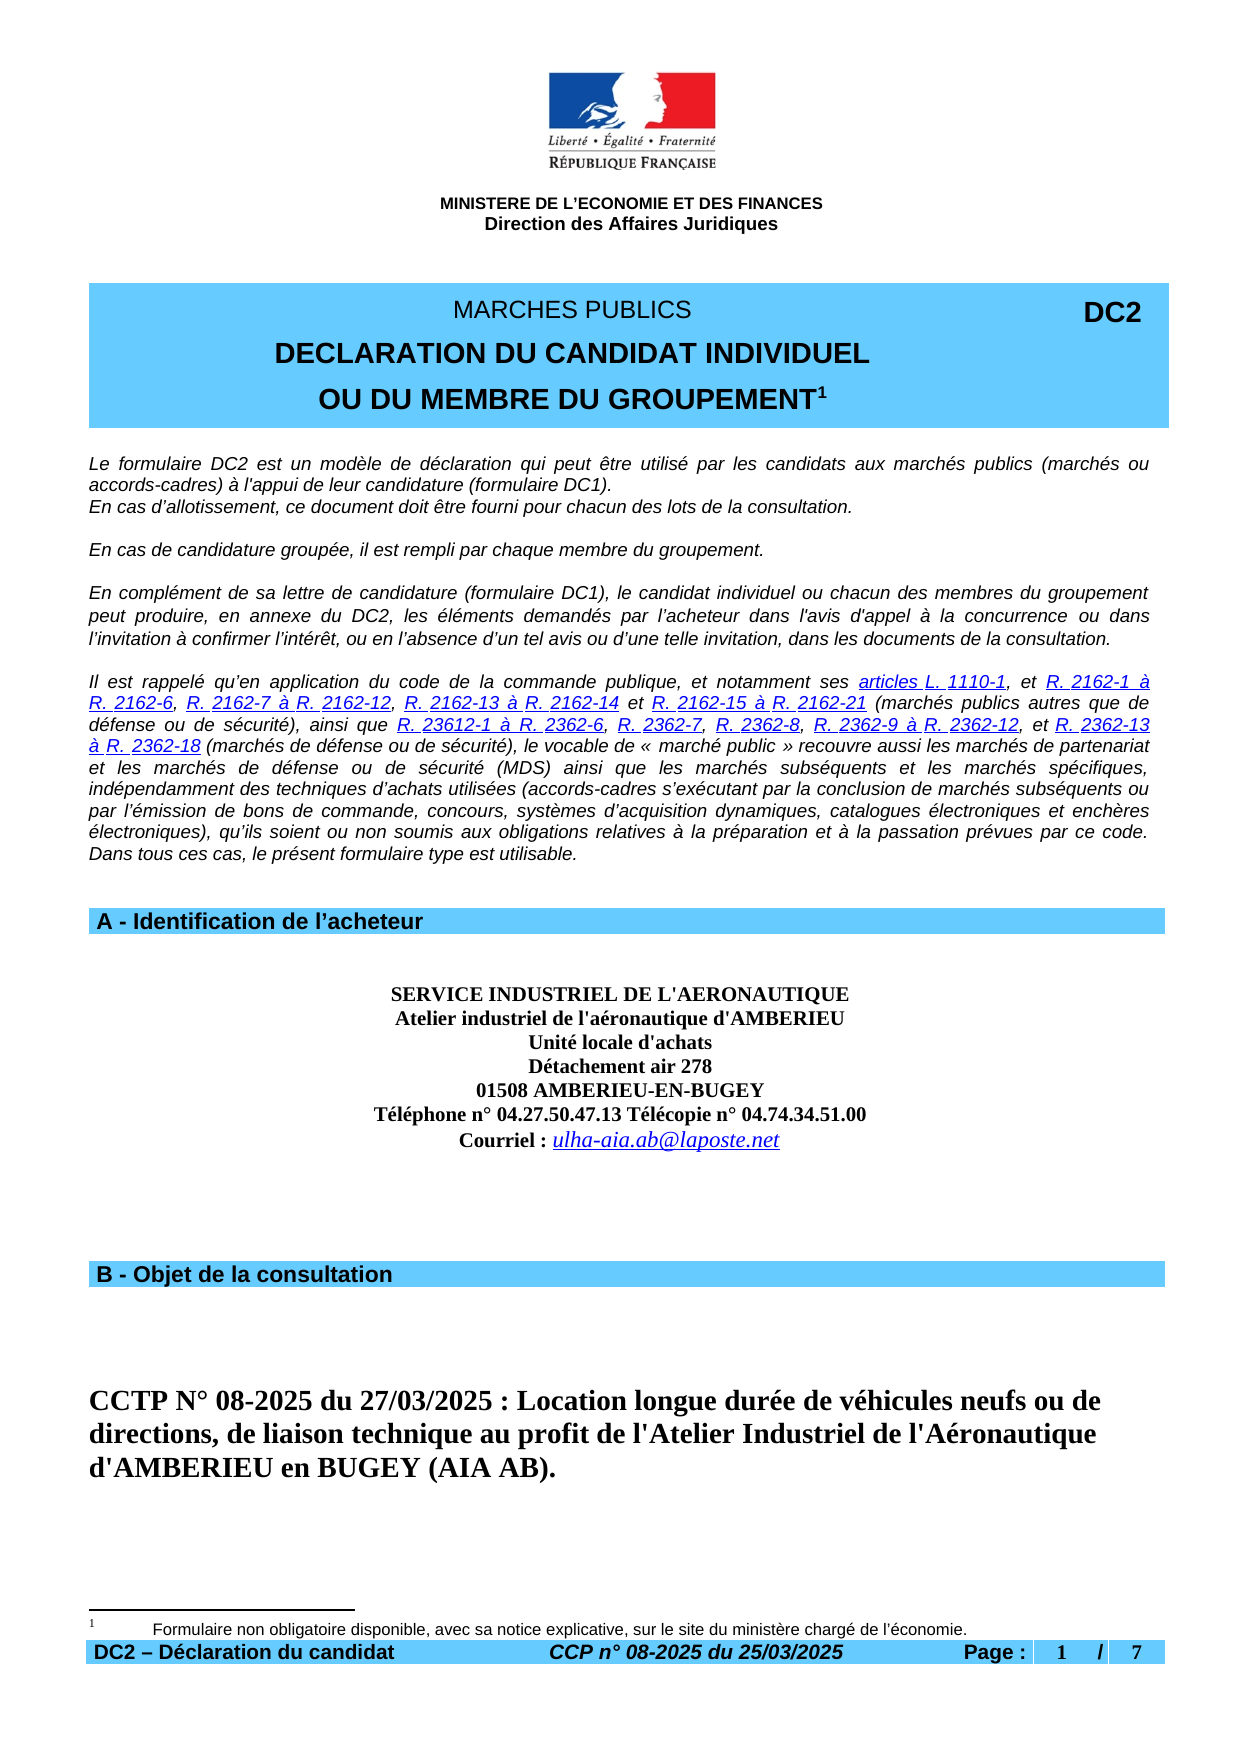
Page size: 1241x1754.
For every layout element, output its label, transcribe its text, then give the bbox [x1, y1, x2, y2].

table_header B - Objet de la consultation [89, 1261, 1165, 1287]
table_header MARCHES PUBLICS DECLARATION DU candidat INDIVIDUEL OU DU MEMBRE DU GROUPEMENT [89, 283, 1056, 428]
text En cas de candidature groupée, il est rempli par chaque membre du groupement. [89, 539, 1152, 560]
table_header A - Identification de l’acheteur [89, 908, 1165, 934]
text Il est rappelé qu’en application du code de la commande publique, et notamment ses articles L. 1110-1, et R. 2162-1 à R. 2162-6, R. 2162-7 à R. 2162-12, R. 2162-13 à R. 2162-14 et R. 2162-15 à R. 2162-21 (marchés publics autres que de défense ou de sécurité), ainsi que R. 23612-1 à R. 2362-6, R. 2362-7, R. 2362-8, R. 2362-9 à R. 2362-12, et R. 2362-13 à R. 2362-18 (marchés de défense ou de sécurité), le vocable de « marché public » recouvre aussi les marchés de partenariat et les marchés de défense ou de sécurité (MDS) ainsi que les marchés subséquents et les marchés spécifiques, indépendamment des techniques d’achats utilisées (accords-cadres s’exécutant par la conclusion de marchés subséquents ou par l’émission de bons de commande, concours, systèmes d’acquisition dynamiques, catalogues électroniques et enchères électroniques), qu’ils soient ou non soumis aux obligations relatives à la préparation et à la passation prévues par ce code. Dans tous ces cas, le présent formulaire type est utilisable. [89, 670, 1152, 864]
text En complément de sa lettre de candidature (formulaire DC1), le candidat individuel ou chacun des membres du groupement peut produire, en annexe du DC2, les éléments demandés par l’acheteur dans l'avis d'appel à la concurrence ou dans l’invitation à confirmer l’intérêt, ou en l’absence d’un tel avis ou d’une telle invitation, dans les documents de la consultation. [89, 582, 1152, 649]
table_header MINISTERE DE L’ECONOMIE ET DES FINANCES Direction des Affaires Juridiques [89, 71, 1174, 258]
subtitle Le formulaire DC2 est un modèle de déclaration qui peut être utilisé par les candidats aux marchés publics (marchés ou accords-cadres) à l'appui de leur candidature (formulaire DC1). [89, 452, 1152, 496]
text SERVICE INDUSTRIEL DE L'AERONAUTIQUE [148, 982, 1092, 1006]
table_header DC2 [1056, 283, 1169, 428]
subtitle En cas d’allotissement, ce document doit être fourni pour chacun des lots de la consultation. [89, 496, 1152, 517]
text Courriel : ulha-aia.ab@laposte.net [89, 1126, 1152, 1153]
picture [547, 71, 716, 170]
text Atelier industriel de l'aéronautique d'AMBERIEU [148, 1006, 1092, 1030]
text Unité locale d'achats [148, 1030, 1092, 1054]
text CCTP N° 08-2025 du 27/03/2025 : Location longue durée de véhicules neufs ou de directions, de liaison technique au profit de l'Atelier Industriel de l'Aéronautique d'AMBERIEU en BUGEY (AIA AB). [89, 1383, 1152, 1484]
text 01508 AMBERIEU-EN-BUGEY [148, 1078, 1092, 1102]
text Téléphone n° 04.27.50.47.13 Télécopie n° 04.74.34.51.00 [148, 1102, 1092, 1126]
text Détachement air 278 [148, 1054, 1092, 1078]
